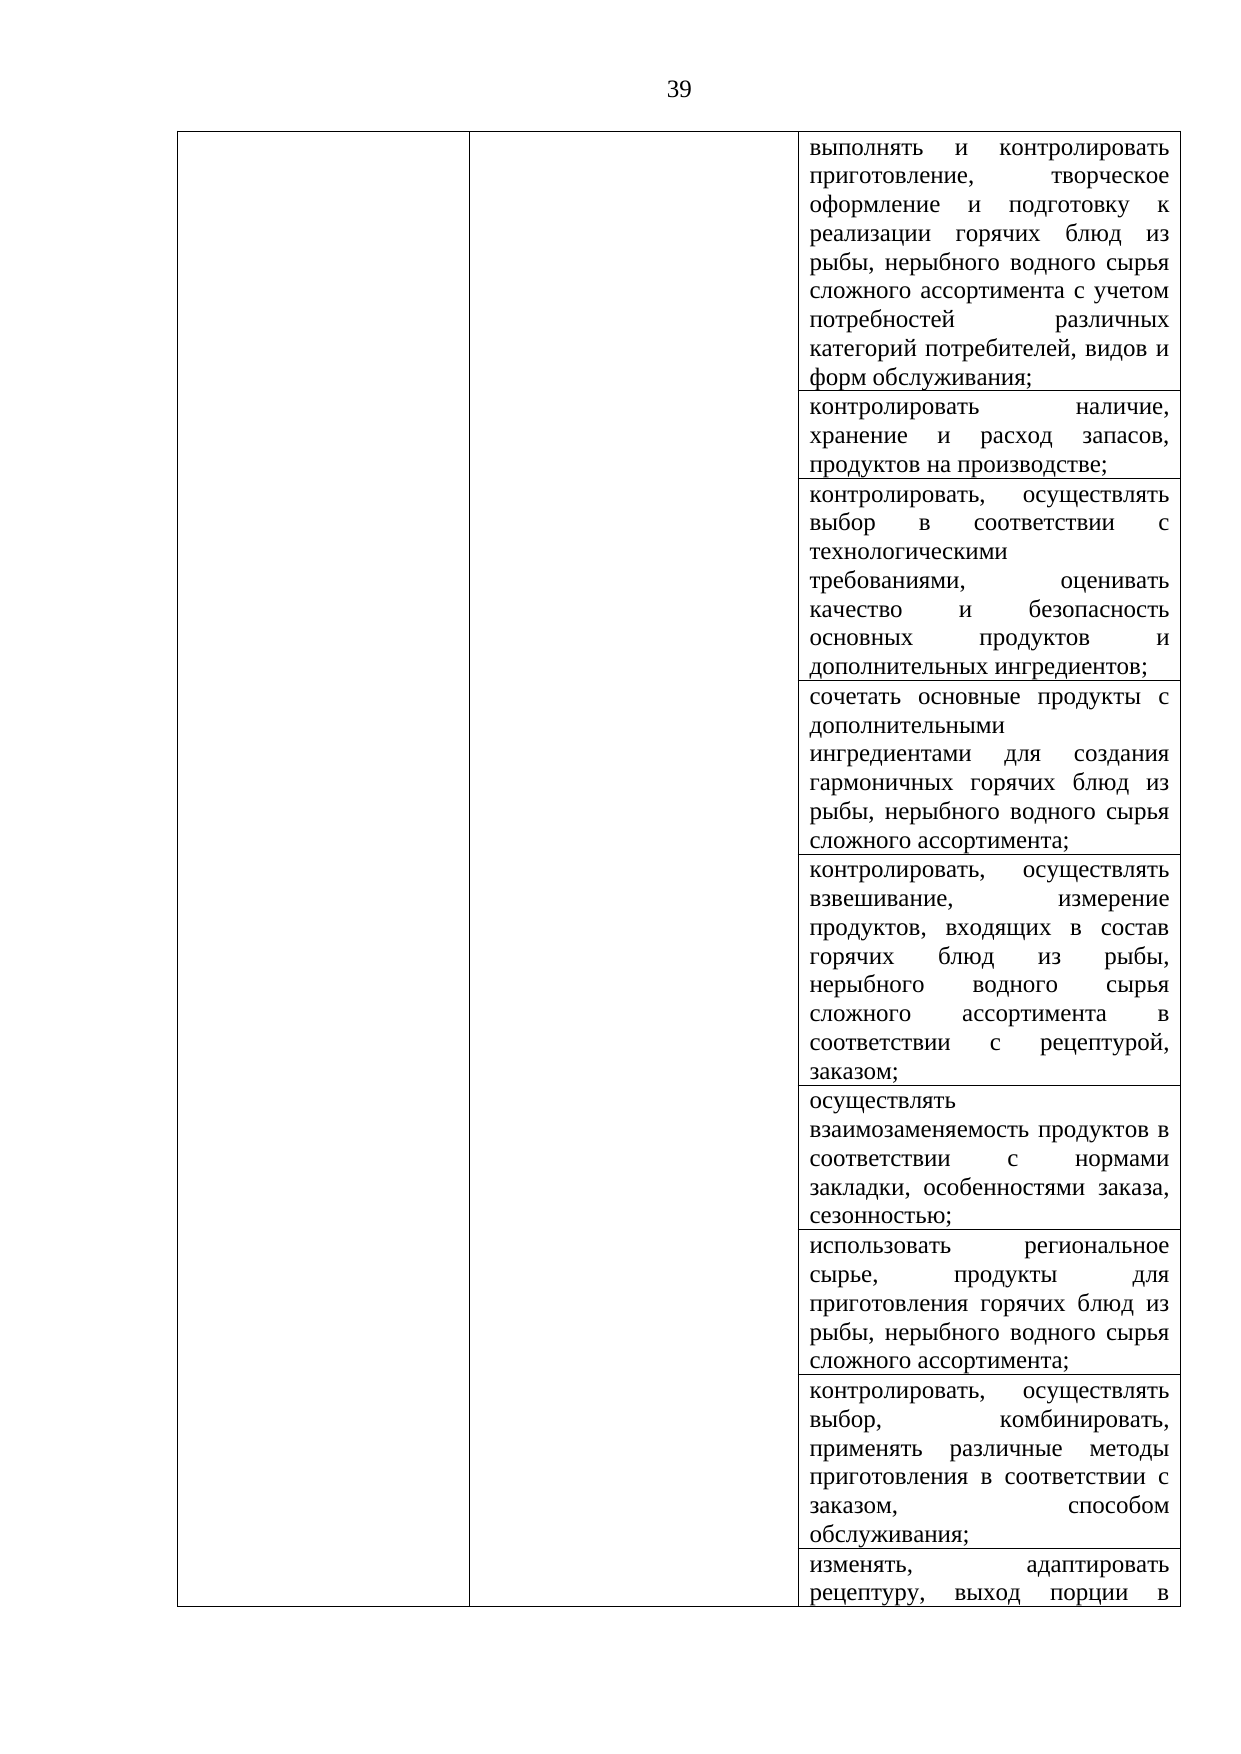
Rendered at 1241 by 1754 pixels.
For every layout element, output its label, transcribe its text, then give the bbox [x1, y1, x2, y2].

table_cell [799, 1549, 1180, 1606]
table_cell контролировать наличие, хранение и расход запасов, продуктов на производстве; [799, 391, 1180, 478]
table_cell использовать региональное сырье, продукты для приготовления горячих блюд из рыбы, нерыбного водного сырья сложного ассортимента; [799, 1230, 1180, 1374]
table_cell контролировать, осуществлять выбор в соответствии с технологическими требованиями, оценивать качество и безопасность основных продуктов и дополнительных ингредиентов; [799, 479, 1180, 680]
table_cell контролировать, осуществлять выбор, комбинировать, применять различные методы приготовления в соответствии с заказом, способом обслуживания; [799, 1375, 1180, 1548]
table_cell осуществлять взаимозаменяемость продуктов в соответствии с нормами закладки, особенностями заказа, сезонностью; [799, 1086, 1180, 1229]
table_cell контролировать, осуществлять взвешивание, измерение продуктов, входящих в состав горячих блюд из рыбы, нерыбного водного сырья сложного ассортимента в соответствии с рецептурой, заказом; [799, 855, 1180, 1084]
table_cell выполнять и контролировать приготовление, творческое оформление и подготовку к реализации горячих блюд из рыбы, нерыбного водного сырья сложного ассортимента с учетом потребностей различных категорий потребителей, видов и форм обслуживания; [799, 132, 1180, 390]
table_cell сочетать основные продукты с дополнительными ингредиентами для создания гармоничных горячих блюд из рыбы, нерыбного водного сырья сложного ассортимента; [799, 681, 1180, 853]
